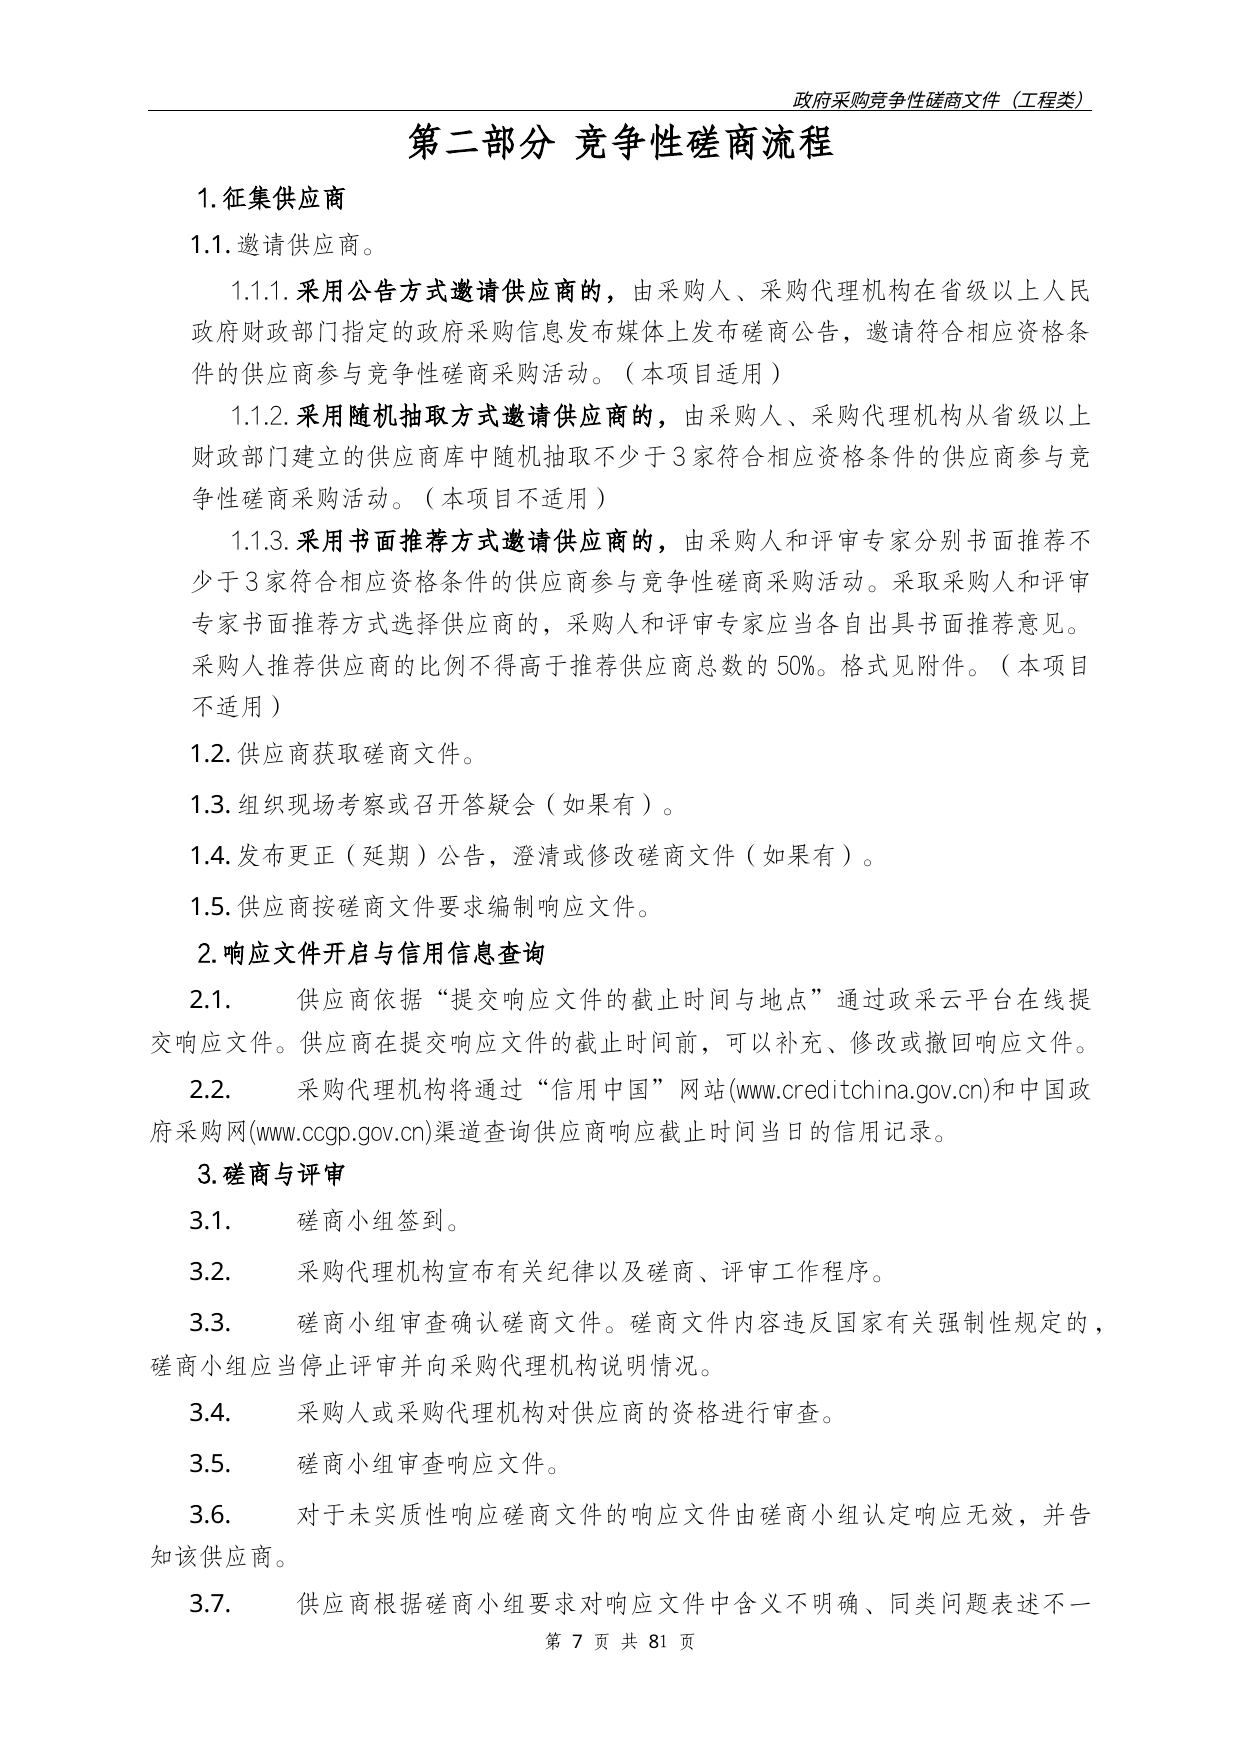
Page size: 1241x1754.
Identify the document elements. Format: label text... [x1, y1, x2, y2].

list 组织现场考察或召开答疑会（如果有）。 [189, 787, 1092, 821]
list 采用随机抽取方式邀请供应商的，由采购人、采购代理机构从省级以上财政部门建立的供应商库中随机抽取不少于3家符合相应资格条件的供应商参与竞争性磋商采购活动。（本项目不适用） [190, 403, 1092, 514]
list 响应文件开启与信用信息查询 [148, 940, 1092, 968]
list 征集供应商 [148, 185, 1092, 213]
list 采购人或采购代理机构对供应商的资格进行审查。 [149, 1394, 1092, 1428]
list 采用书面推荐方式邀请供应商的，由采购人和评审专家分别书面推荐不少于3家符合相应资格条件的供应商参与竞争性磋商采购活动。采取采购人和评审专家书面推荐方式选择供应商的，采购人和评审专家应当各自出具书面推荐意见。采购人推荐供应商的比例不得高于推荐供应商总数的50%。格式见附件。（本项目不适用） [190, 528, 1092, 722]
list 磋商小组签到。 [149, 1203, 1092, 1237]
list 采用公告方式邀请供应商的，由采购人、采购代理机构在省级以上人民政府财政部门指定的政府采购信息发布媒体上发布磋商公告，邀请符合相应资格条件的供应商参与竞争性磋商采购活动。（本项目适用） [190, 278, 1092, 389]
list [149, 1586, 1092, 1620]
list 邀请供应商。 [189, 227, 1092, 261]
list 供应商依据“提交响应文件的截止时间与地点”通过政采云平台在线提交响应文件。供应商在提交响应文件的截止时间前，可以补充、修改或撤回响应文件。 [149, 982, 1092, 1057]
list 供应商按磋商文件要求编制响应文件。 [189, 889, 1092, 923]
list 采购代理机构宣布有关纪律以及磋商、评审工作程序。 [149, 1254, 1092, 1288]
list 采购代理机构将通过“信用中国”网站(www.creditchina.gov.cn)和中国政府采购网(www.ccgp.gov.cn)渠道查询供应商响应截止时间当日的信用记录。 [149, 1071, 1092, 1147]
list 发布更正（延期）公告，澄清或修改磋商文件（如果有）。 [189, 838, 1092, 872]
list 对于未实质性响应磋商文件的响应文件由磋商小组认定响应无效，并告知该供应商。 [149, 1496, 1092, 1572]
text 第二部分 竞争性磋商流程 [148, 122, 1092, 164]
list 供应商获取磋商文件。 [189, 736, 1092, 770]
list 磋商小组审查确认磋商文件。磋商文件内容违反国家有关强制性规定的，磋商小组应当停止评审并向采购代理机构说明情况。 [149, 1305, 1092, 1380]
list 磋商与评审 [148, 1161, 1092, 1189]
list 磋商小组审查响应文件。 [149, 1445, 1092, 1479]
